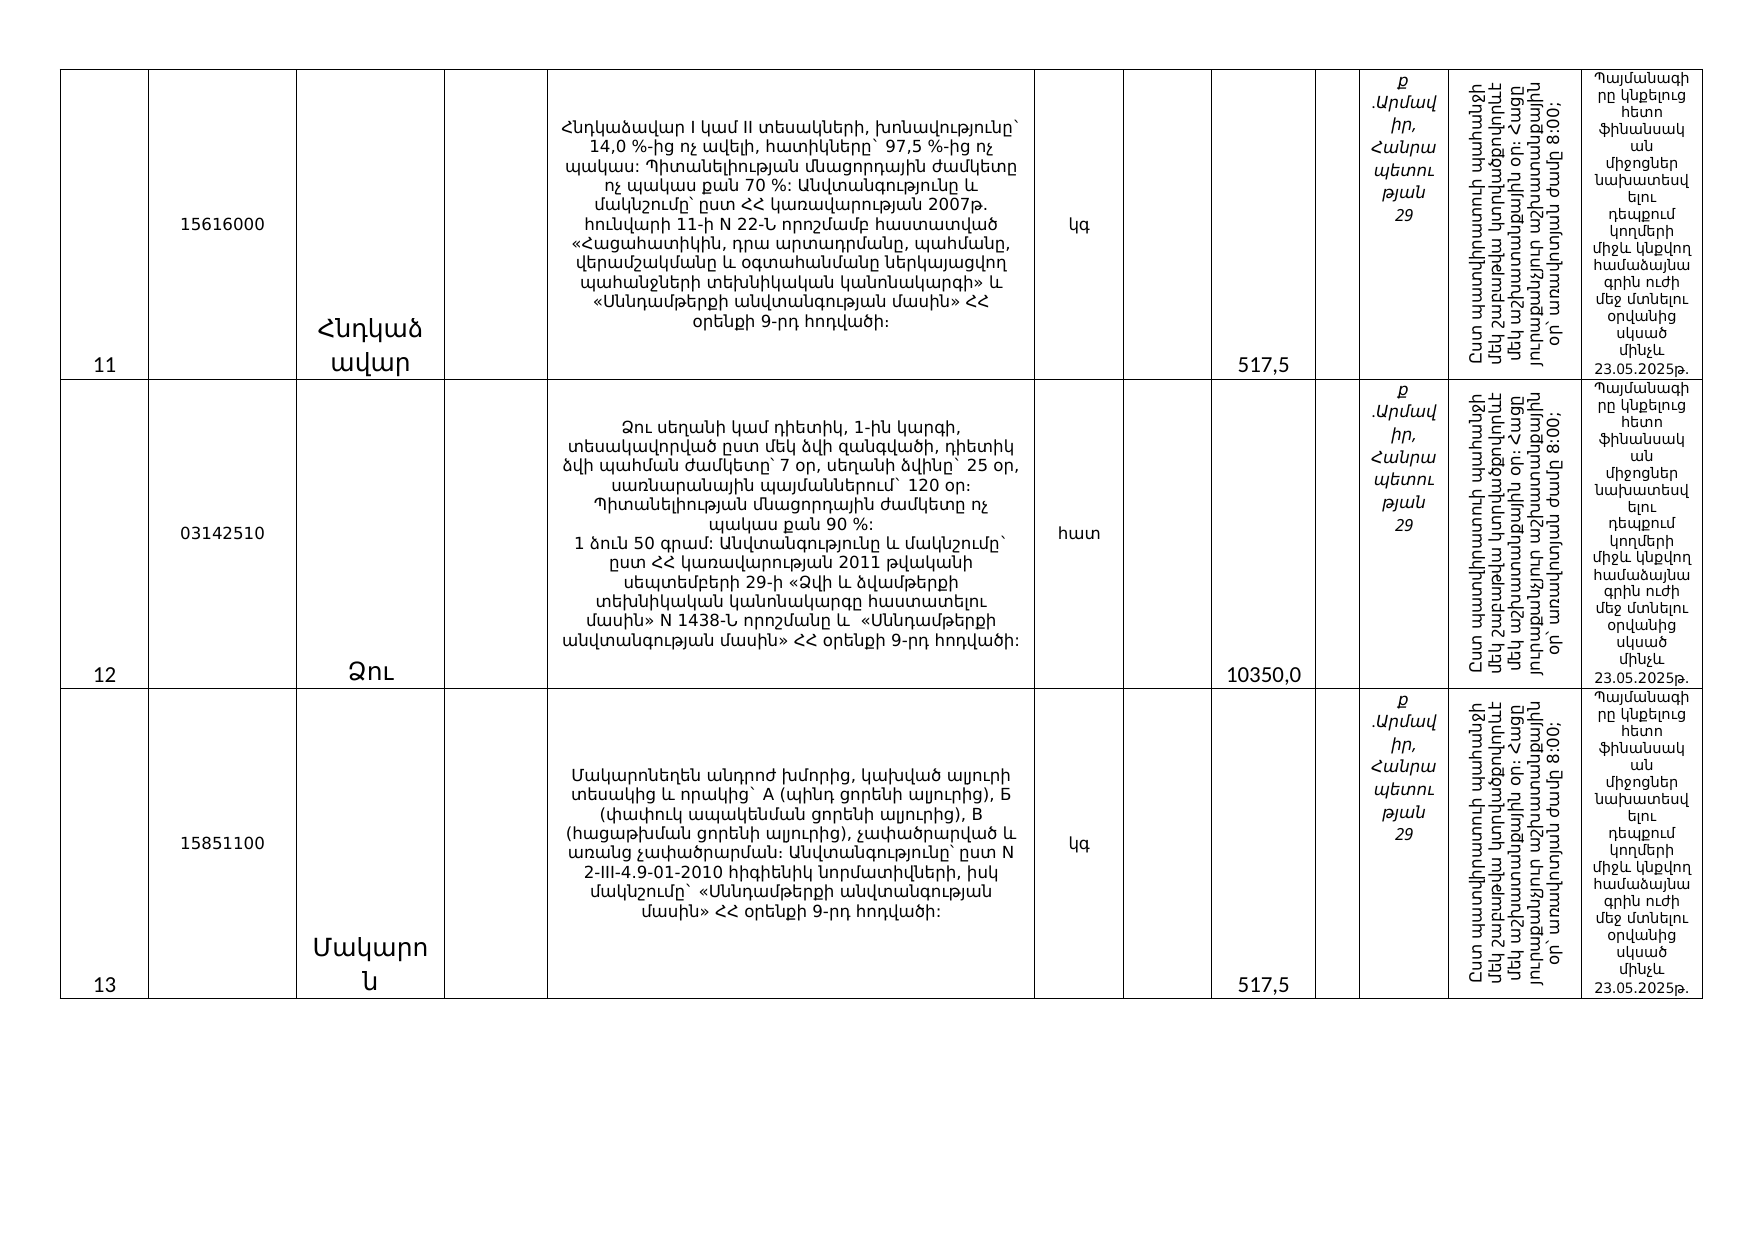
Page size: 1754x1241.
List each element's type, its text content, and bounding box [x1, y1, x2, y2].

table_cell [1582, 70, 1702, 378]
table_cell 03142510 [149, 380, 296, 688]
table_cell 517,5 [1212, 70, 1315, 378]
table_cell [1449, 689, 1581, 998]
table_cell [1360, 689, 1448, 998]
table_cell Հնդկաձավար I կամ II տեսակների, խոնավությունը` 14,0 %-ից ոչ ավելի, հատիկները` 97,5 %-ից ոչ պակաս: Պիտանելիության մնացորդային ժամկետը ոչ պակաս քան 70 %: Անվտանգությունը և մակնշումը՝ ըստ ՀՀ կառավարության 2007թ. հունվարի 11-ի N 22-Ն որոշմամբ հաստատված «Հացահատիկին, դրա արտադրմանը, պահմանը, վերամշակմանը և օգտահանմանը ներկայացվող պահանջների տեխնիկական կանոնակարգի» և «Սննդամթերքի անվտանգության մասին» ՀՀ օրենքի 9-րդ հոդվածի։ [548, 70, 1034, 378]
table_cell [1316, 70, 1359, 378]
table_cell [1316, 689, 1359, 998]
table_cell Ըստ պատվիրատուի պահանջի մեկ շաբաթվա կտրվածքովորևէ մեկ աշխատանքային օր։ Հացը յուրաքանչյուր աշխատանքային օր՝ առավոտյան ժամը 8:00; [1449, 380, 1581, 688]
table_cell Հնդկաձավար [297, 70, 444, 378]
table_cell 11 [61, 70, 148, 378]
table_cell 15851100 [149, 689, 296, 998]
table_cell [1124, 70, 1211, 378]
table_cell [1124, 380, 1211, 688]
table_cell [1124, 689, 1211, 998]
table_cell 15616000 [149, 70, 296, 378]
table_cell [445, 689, 547, 998]
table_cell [1449, 70, 1581, 378]
table_cell Մակարոն [297, 689, 444, 998]
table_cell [1582, 689, 1702, 998]
table_cell Մակարոնեղեն անդրոժ խմորից, կախված ալյուրի տեսակից և որակից` A (պինդ ցորենի ալյուրից), Б (փափուկ ապակենման ցորենի ալյուրից), B (հացաթխման ցորենի ալյուրից), չափածրարված և առանց չափածրարման։ Անվտանգությունը՝ ըստ N 2-III-4.9-01-2010 հիգիենիկ նորմատիվների, իսկ մակնշումը` «Սննդամթերքի անվտանգության մասին» ՀՀ օրենքի 9-րդ հոդվածի: [548, 689, 1034, 998]
table_cell 13 [61, 689, 148, 998]
table_cell [1316, 380, 1359, 688]
table_cell կգ [1035, 689, 1123, 998]
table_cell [1360, 70, 1448, 378]
table_cell [445, 380, 547, 688]
table_cell Ձու սեղանի կամ դիետիկ, 1-ին կարգի, տեսակավորված ըստ մեկ ձվի զանգվածի, դիետիկ ձվի պահման ժամկետը՝ 7 օր, սեղանի ձվինը` 25 օր, սառնարանային պայմաններում` 120 օր։ Պիտանելիության մնացորդային ժամկետը ոչ պակաս քան 90 %: 1 ձուն 50 գրամ: Անվտանգությունը և մակնշումը` ըստ ՀՀ կառավարության 2011 թվականի սեպտեմբերի 29-ի «Ձվի և ձվամթերքի տեխնիկական կանոնակարգը հաստատելու մասին» N 1438-Ն որոշմանը և «Սննդամթերքի անվտանգության մասին» ՀՀ օրենքի 9-րդ հոդվածի: [548, 380, 1034, 688]
table_cell կգ [1035, 70, 1123, 378]
table_cell [445, 70, 547, 378]
table_cell ք.Արմավիր, Հանրապետության 29 [1360, 380, 1448, 688]
table_cell 12 [61, 380, 148, 688]
table_cell հատ [1035, 380, 1123, 688]
table_cell Ձու [297, 380, 444, 688]
table_cell 10350,0 [1212, 380, 1315, 688]
table_cell 517,5 [1212, 689, 1315, 998]
